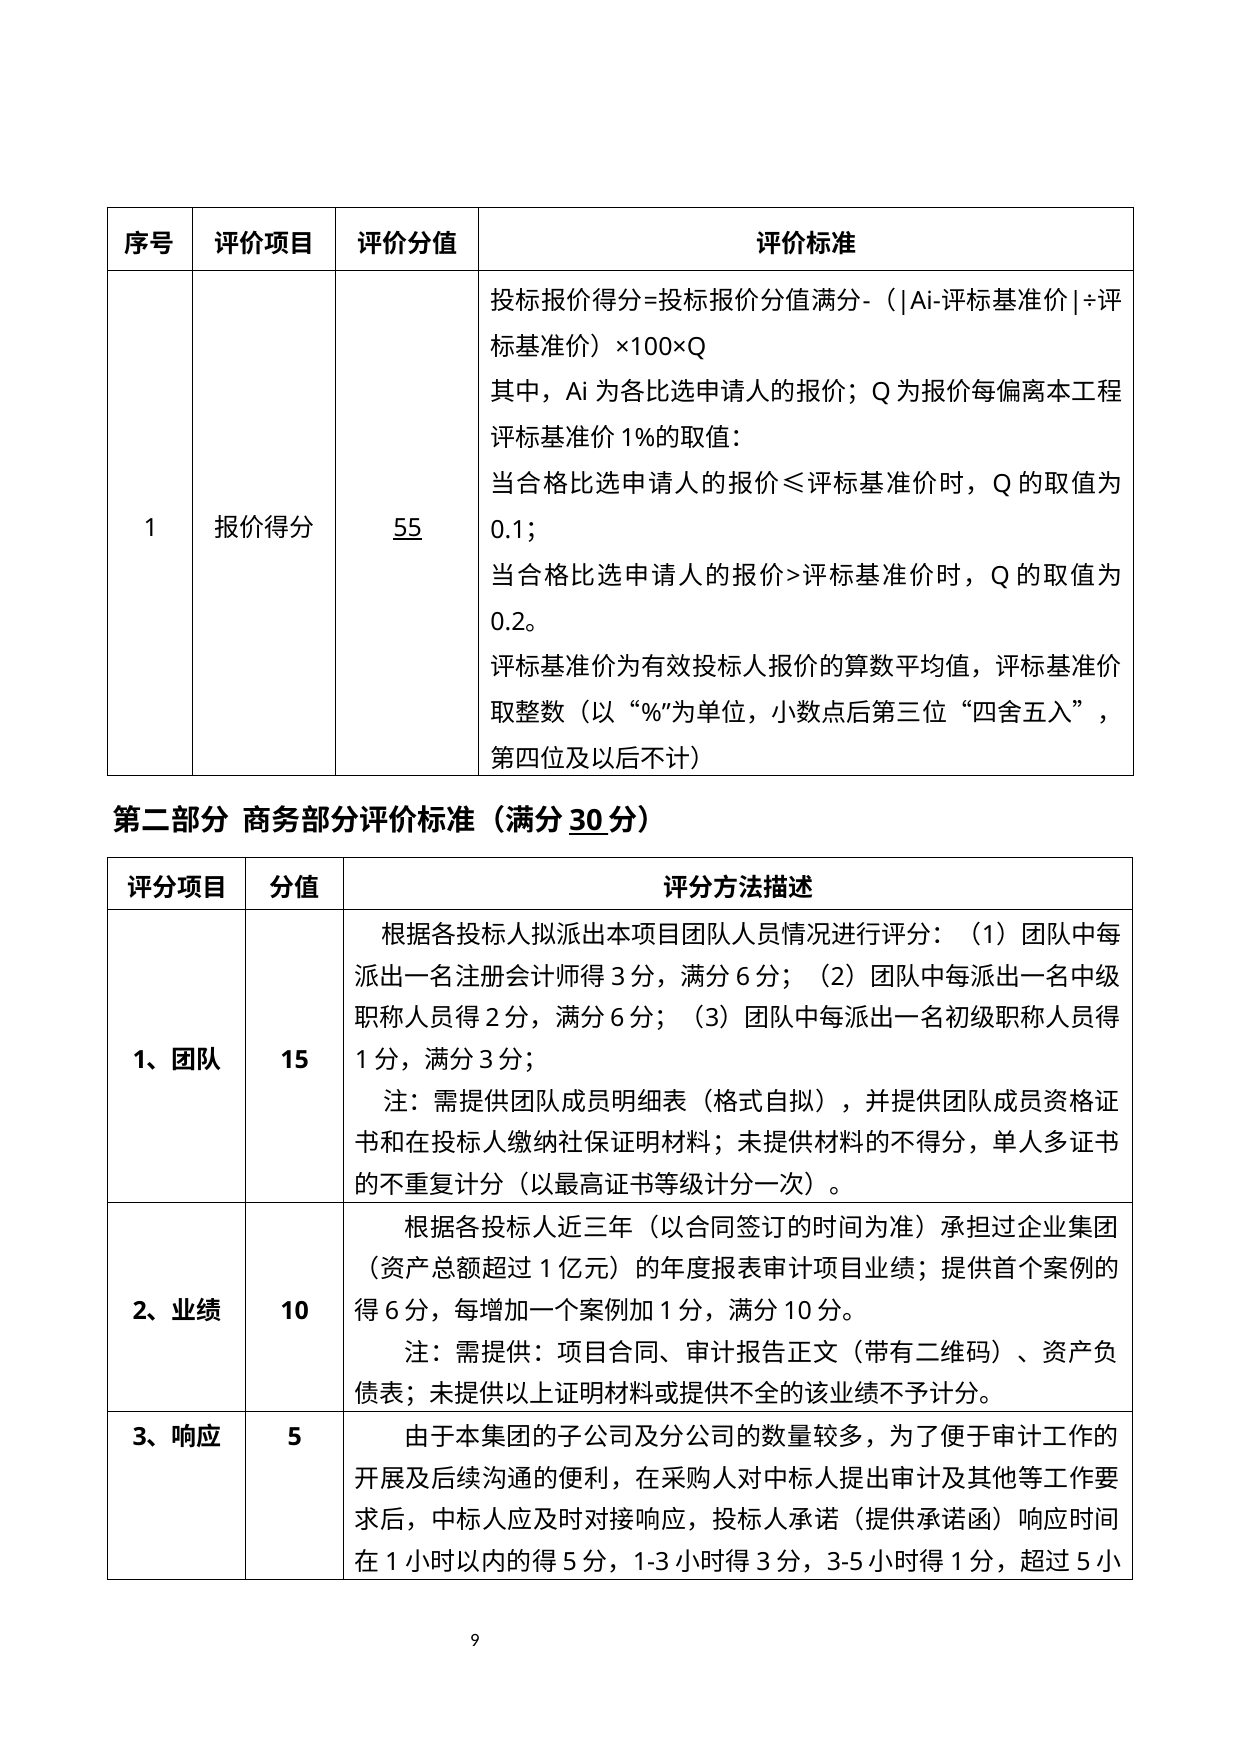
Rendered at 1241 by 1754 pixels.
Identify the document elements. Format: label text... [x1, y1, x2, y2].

table_cell 10 [246, 1203, 343, 1411]
table_header 评价项目 [193, 208, 335, 269]
table_header 评价标准 [479, 208, 1133, 269]
table_cell 1 [108, 271, 192, 775]
table_cell 2、业绩 [108, 1203, 245, 1411]
table_cell 1、团队 [108, 910, 245, 1202]
table_header 序号 [108, 208, 192, 269]
table_cell 3、响应 [108, 1412, 245, 1579]
title 第二部分 商务部分评价标准（满分30分） [112, 776, 1128, 851]
table_header 评分方法描述 [344, 858, 1132, 909]
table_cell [344, 1412, 1132, 1579]
table_header 评分项目 [108, 858, 245, 909]
table_cell 投标报价得分=投标报价分值满分-（|Ai-评标基准价|÷评标基准价）×100×Q 其中，Ai 为各比选申请人的报价；Q为报价每偏离本工程评标基准价1%的取值： 当合格比选申请人的报价≤评标基准价时，Q的取值为0.1； 当合格比选申请人的报价>评标基准价时，Q的取值为0.2。 评标基准价为有效投标人报价的算数平均值，评标基准价取整数（以“%”为单位，小数点后第三位“四舍五入”，第四位及以后不计） [479, 271, 1133, 775]
table_cell 15 [246, 910, 343, 1202]
table_header 分值 [246, 858, 343, 909]
table_cell 根据各投标人近三年（以合同签订的时间为准）承担过企业集团（资产总额超过1亿元）的年度报表审计项目业绩；提供首个案例的得6分，每增加一个案例加1分，满分10分。 注：需提供：项目合同、审计报告正文（带有二维码）、资产负债表；未提供以上证明材料或提供不全的该业绩不予计分。 [344, 1203, 1132, 1411]
table_cell 5 [246, 1412, 343, 1579]
table_cell 55 [336, 271, 478, 775]
table_cell 报价得分 [193, 271, 335, 775]
table_header 评价分值 [336, 208, 478, 269]
table_cell 根据各投标人拟派出本项目团队人员情况进行评分：（1）团队中每派出一名注册会计师得3分，满分6分；（2）团队中每派出一名中级职称人员得2分，满分6分；（3）团队中每派出一名初级职称人员得1分，满分3分； 注：需提供团队成员明细表（格式自拟），并提供团队成员资格证书和在投标人缴纳社保证明材料；未提供材料的不得分，单人多证书的不重复计分（以最高证书等级计分一次）。 [344, 910, 1132, 1202]
